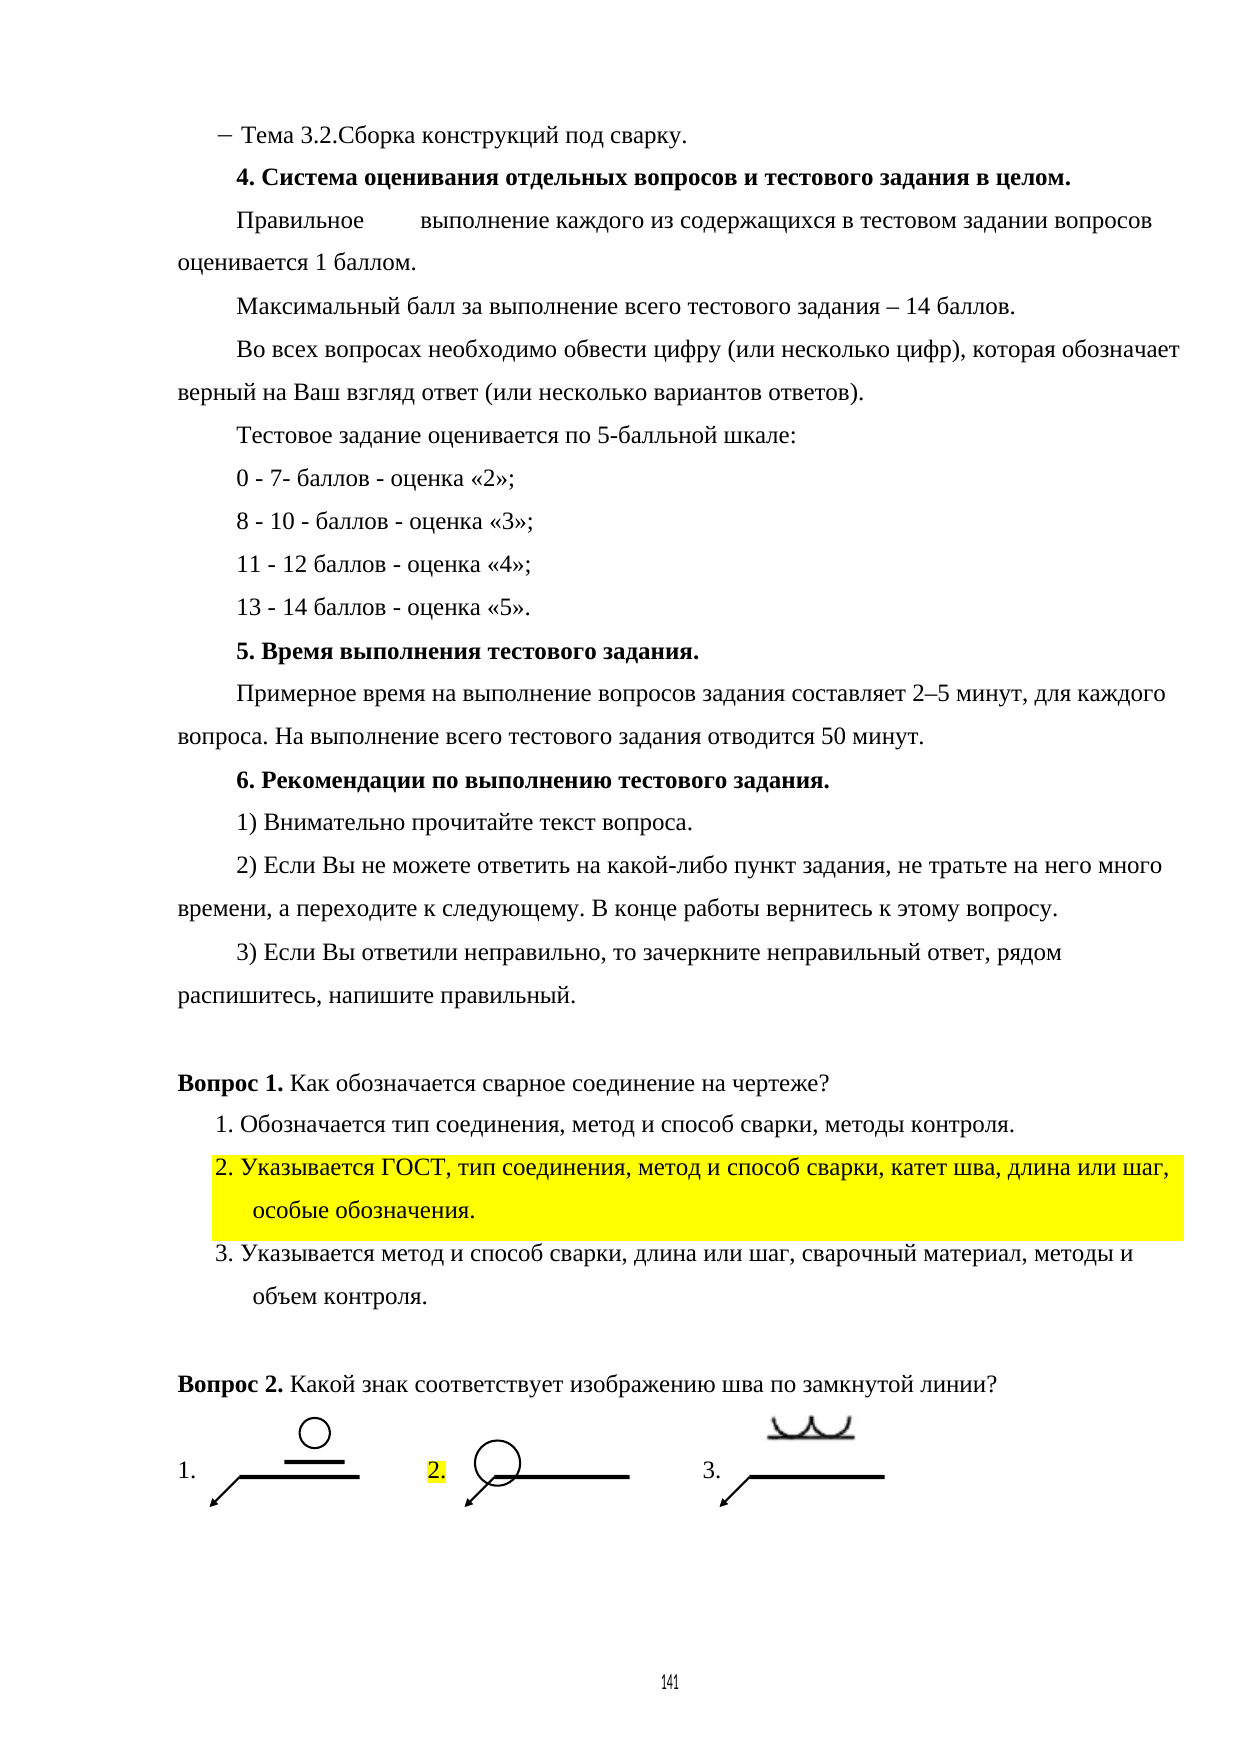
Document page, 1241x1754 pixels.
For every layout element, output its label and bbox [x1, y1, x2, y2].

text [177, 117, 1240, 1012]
picture [758, 1402, 872, 1443]
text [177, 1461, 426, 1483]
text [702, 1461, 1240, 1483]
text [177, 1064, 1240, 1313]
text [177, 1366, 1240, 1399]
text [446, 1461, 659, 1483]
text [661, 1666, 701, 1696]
